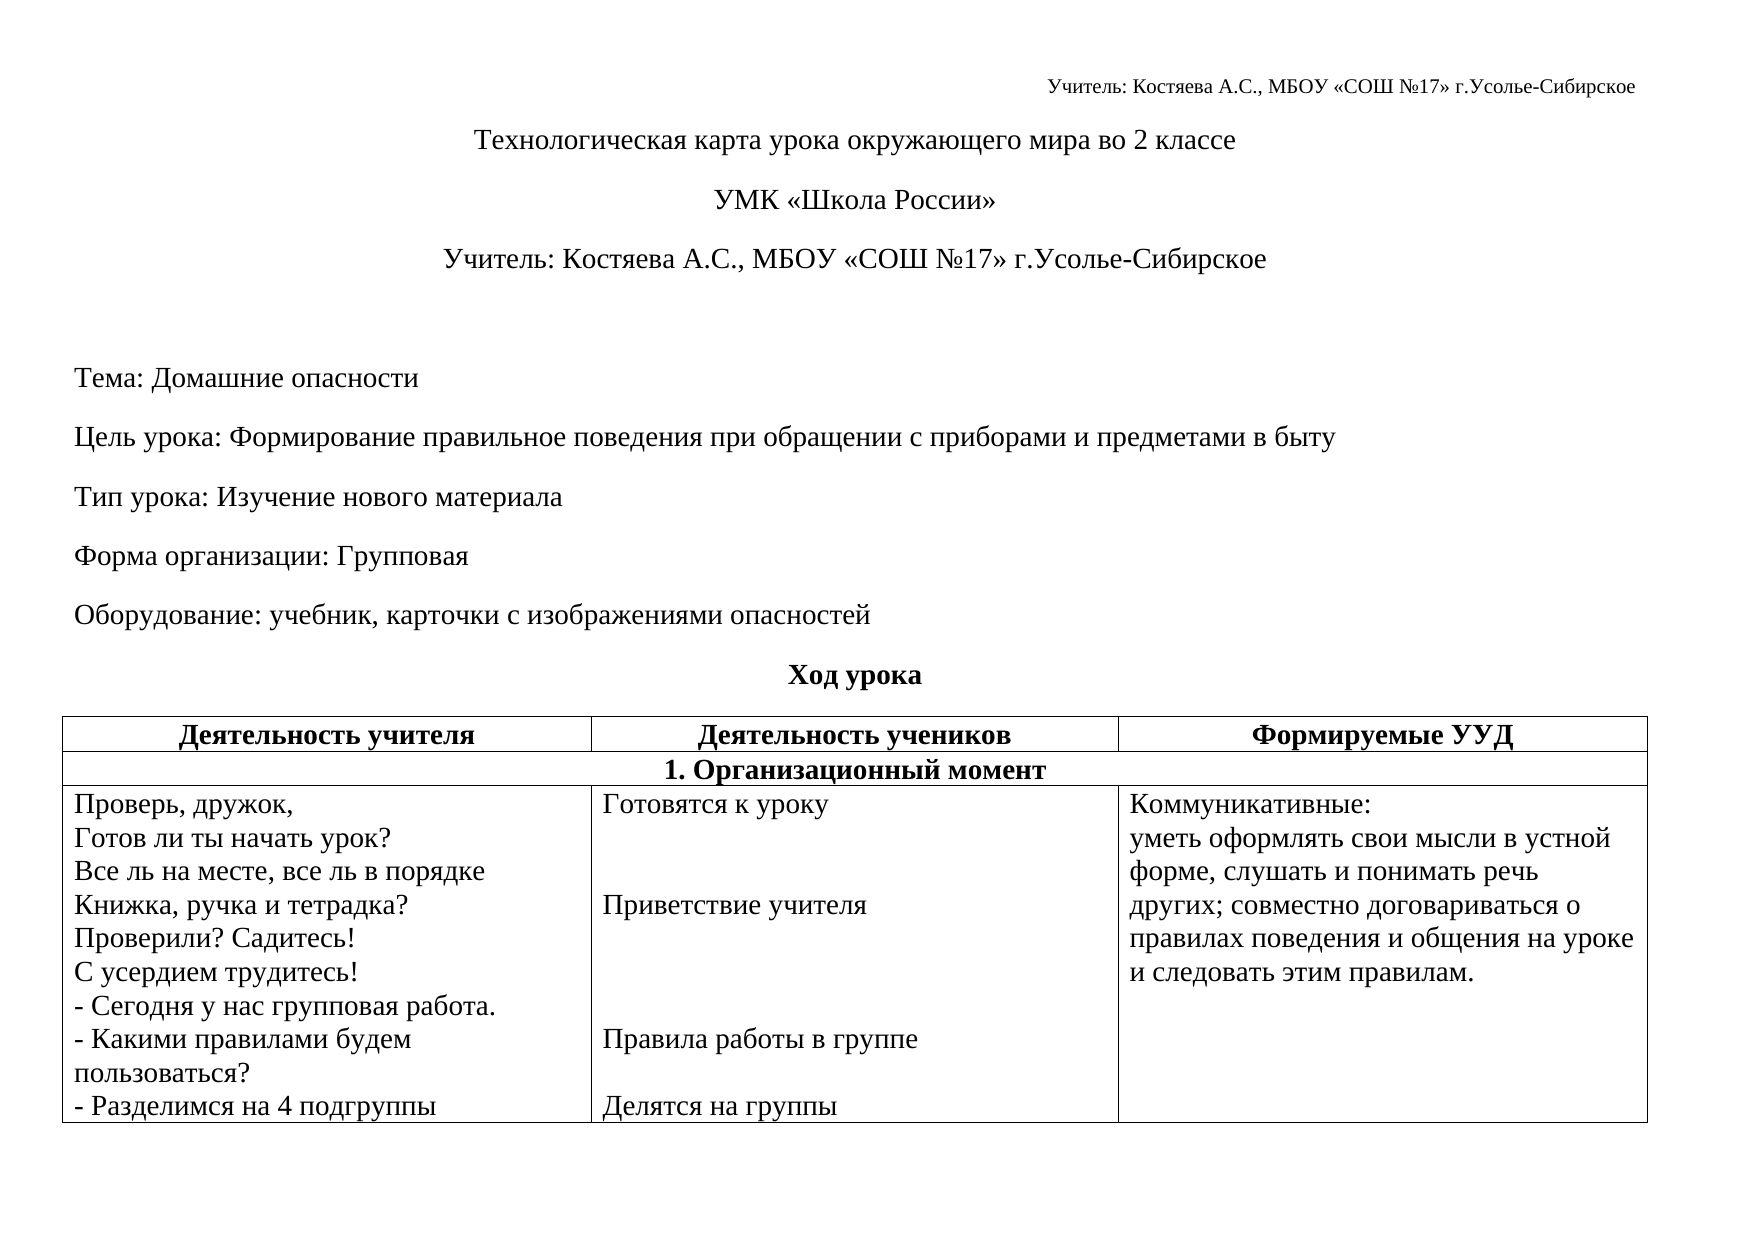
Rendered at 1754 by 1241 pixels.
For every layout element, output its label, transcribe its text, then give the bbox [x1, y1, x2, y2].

text Технологическая карта урока окружающего мира во 2 классе [74, 122, 1636, 156]
table_cell Коммуникативные: уметь оформлять свои мысли в устной форме, слушать и понимать речь других; совместно договариваться о правилах поведения и общения на уроке и следовать этим правилам. [1119, 786, 1647, 1122]
table_cell 1. Организационный момент [63, 752, 1647, 785]
table_header Деятельность учеников [592, 717, 1118, 751]
text Тип урока: Изучение нового материала [74, 479, 1636, 512]
text Цель урока: Формирование правильное поведения при обращении с приборами и предметами в быту [74, 419, 1636, 453]
text Форма организации: Групповая [74, 538, 1636, 572]
text Тема: Домашние опасности [74, 360, 1636, 393]
text Оборудование: учебник, карточки с изображениями опасностей [74, 597, 1636, 631]
text УМК «Школа России» [74, 182, 1636, 215]
table_header Деятельность учителя [63, 717, 591, 751]
table_cell Готовятся к уроку Приветствие учителя Правила работы в группе Делятся на группы [592, 786, 1118, 1122]
text Учитель: Костяева А.С., МБОУ «СОШ №17» г.Усолье-Сибирское [74, 241, 1636, 275]
text Ход урока [74, 657, 1636, 690]
table_cell Проверь, дружок, Готов ли ты начать урок? Все ль на месте, все ль в порядке Книжка, ручка и тетрадка? Проверили? Садитесь! С усердием трудитесь! - Сегодня у нас групповая работа. - Какими правилами будем пользоваться? - Разделимся на 4 подгруппы [63, 786, 591, 1122]
table_header Формируемые УУД [1119, 717, 1647, 751]
